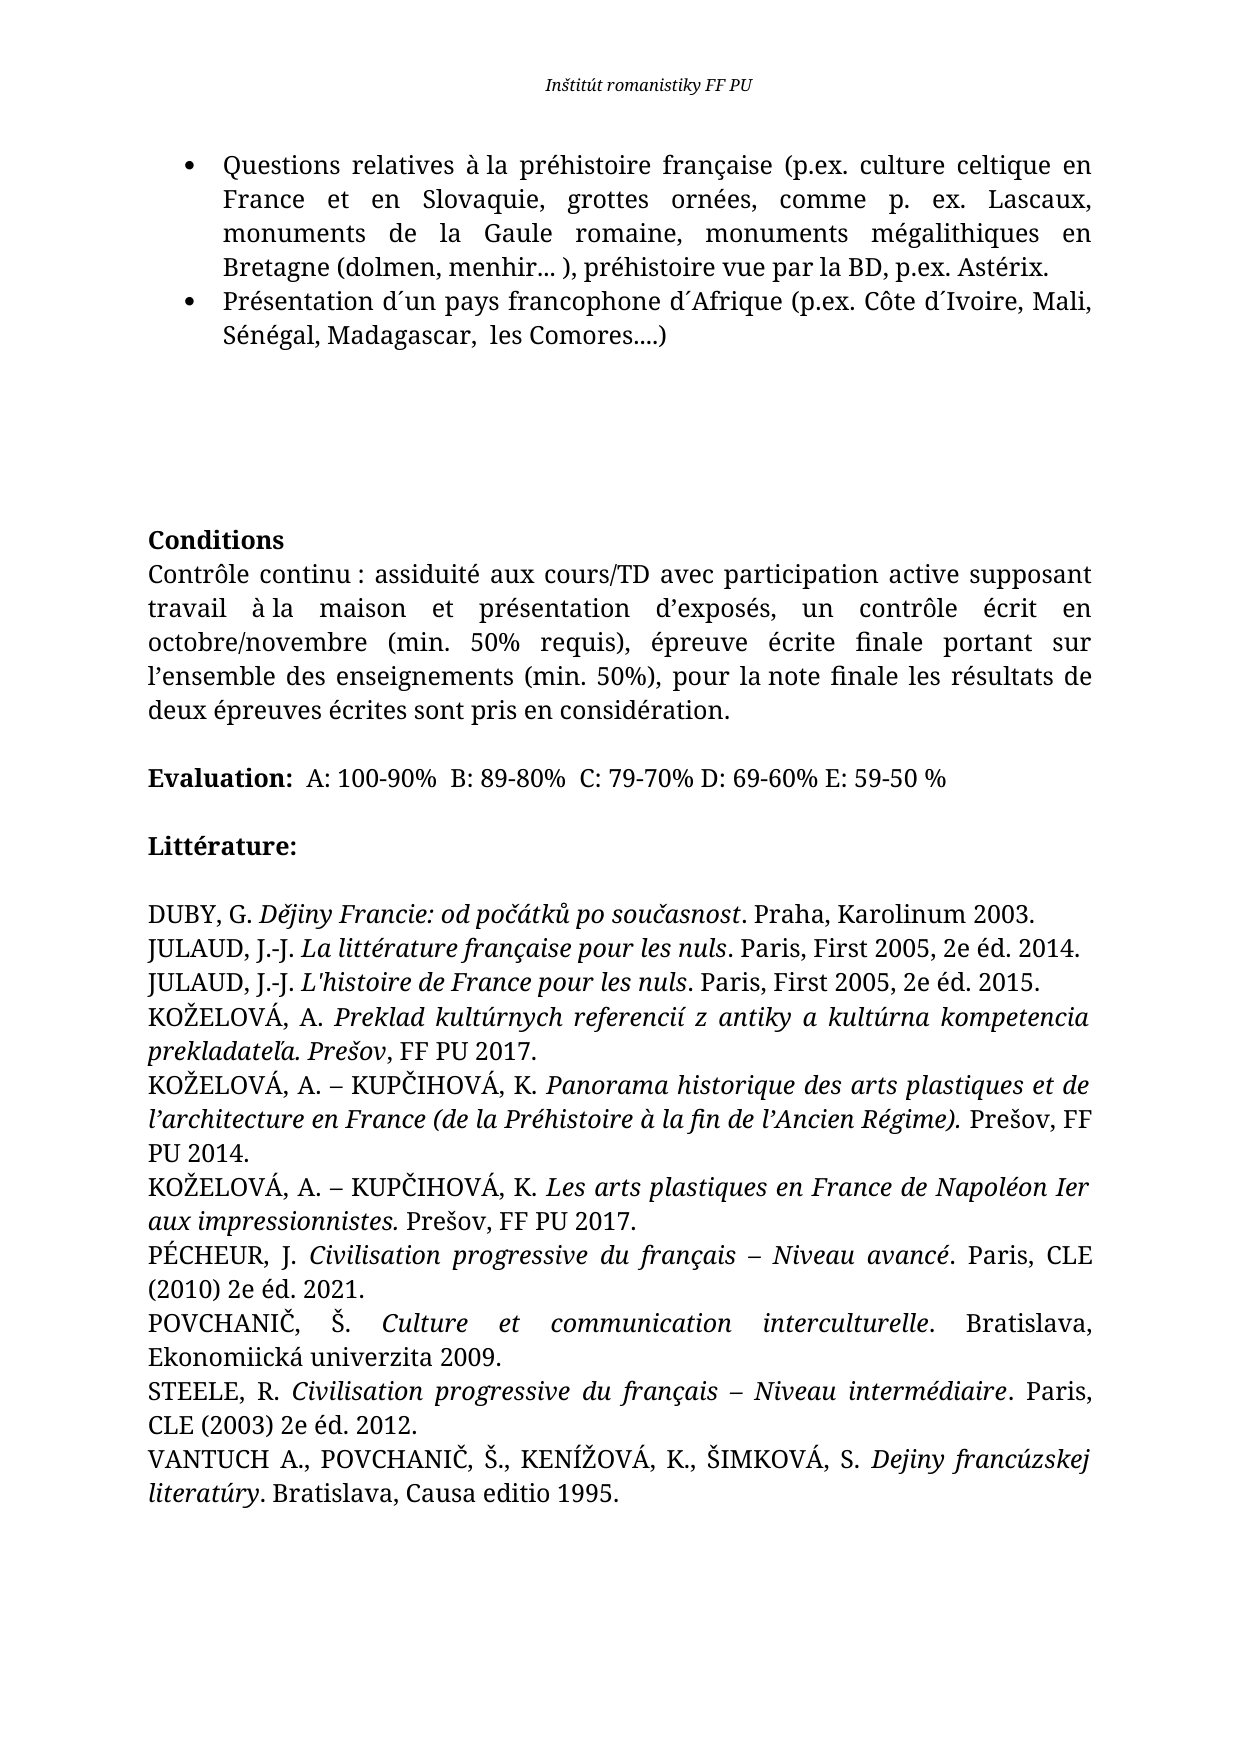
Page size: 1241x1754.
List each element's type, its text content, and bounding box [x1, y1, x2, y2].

text KOŽELOVÁ, A. Preklad kultúrnych referencií z antiky a kultúrna kompetencia prekladateľa. Prešov, FF PU 2017. [148, 999, 1093, 1067]
text DUBY, G. Dějiny Francie: od počátků po současnost. Praha, Karolinum 2003. [148, 897, 1093, 931]
text KOŽELOVÁ, A. – KUPČIHOVÁ, K. Panorama historique des arts plastiques et de l’architecture en France (de la Préhistoire à la fin de l’Ancien Régime). Prešov, FF PU 2014. [148, 1067, 1093, 1169]
text Evaluation: A: 100-90% B: 89-80% C: 79-70% D: 69-60% E: 59-50 % [148, 761, 1093, 795]
text JULAUD, J.-J. L'histoire de France pour les nuls. Paris, First 2005, 2e éd. 2015. [148, 965, 1093, 999]
text Contrôle continu : assiduité aux cours/TD avec participation active supposant travail à la maison et présentation d’exposés, un contrôle écrit en octobre/novembre (min. 50% requis), épreuve écrite finale portant sur l’ensemble des enseignements (min. 50%), pour la note finale les résultats de deux épreuves écrites sont pris en considération. [148, 556, 1093, 727]
text Conditions [148, 522, 1093, 556]
text POVCHANIČ, Š. Culture et communication interculturelle. Bratislava, Ekonomiická univerzita 2009. [148, 1306, 1093, 1374]
text PÉCHEUR, J. Civilisation progressive du français – Niveau avancé. Paris, CLE (2010) 2e éd. 2021. [148, 1238, 1093, 1306]
text JULAUD, J.-J. La littérature française pour les nuls. Paris, First 2005, 2e éd. 2014. [148, 931, 1093, 965]
text VANTUCH A., POVCHANIČ, Š., KENÍŽOVÁ, K., ŠIMKOVÁ, S. Dejiny francúzskej literatúry. Bratislava, Causa editio 1995. [148, 1442, 1093, 1510]
list Présentation d´un pays francophone d´Afrique (p.ex. Côte d´Ivoire, Mali, Sénégal, Madagascar, les Comores....) [185, 284, 1093, 352]
text KOŽELOVÁ, A. – KUPČIHOVÁ, K. Les arts plastiques en France de Napoléon Ier aux impressionnistes. Prešov, FF PU 2017. [148, 1169, 1093, 1238]
list Questions relatives à la préhistoire française (p.ex. culture celtique en France et en Slovaquie, grottes ornées, comme p. ex. Lascaux, monuments de la Gaule romaine, monuments mégalithiques en Bretagne (dolmen, menhir... ), préhistoire vue par la BD, p.ex. Astérix. [185, 148, 1093, 284]
text Littérature: [148, 829, 1093, 863]
text STEELE, R. Civilisation progressive du français – Niveau intermédiaire. Paris, CLE (2003) 2e éd. 2012. [148, 1374, 1093, 1442]
